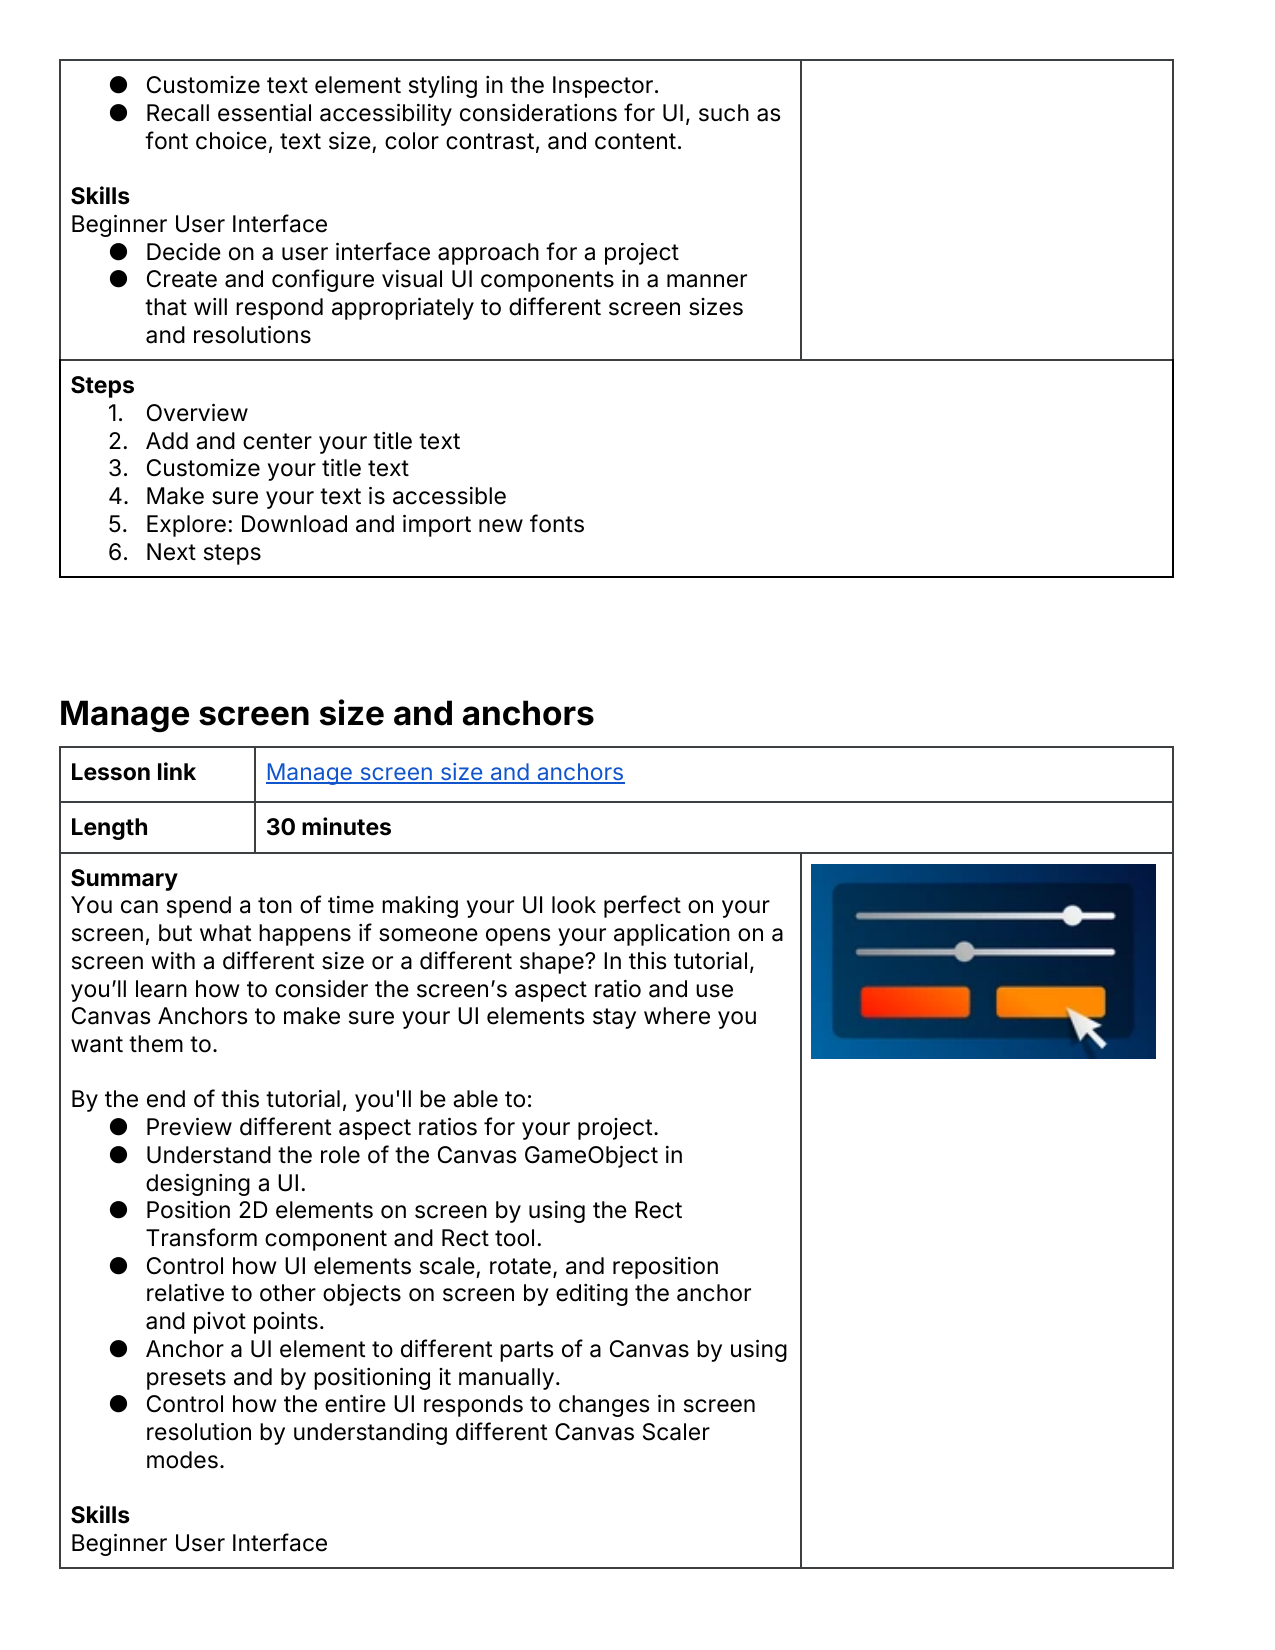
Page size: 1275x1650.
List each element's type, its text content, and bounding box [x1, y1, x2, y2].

table_header Lesson link [61, 748, 254, 801]
table_cell Steps Overview Add and center your title text Customize your title text Make sure your text is accessible Explore: Download and import new fonts Next steps [61, 361, 1172, 576]
table_cell Summary You can spend a ton of time making your UI look perfect on your screen, but what happens if someone opens your application on a screen with a different size or a different shape? In this tutorial, you’ll learn how to consider the screen’s aspect ratio and use Canvas Anchors to make sure your UI elements stay where you want them to. By the end of this tutorial, you'll be able to: Preview different aspect ratios for your project. Understand the role of the Canvas GameObject in designing a UI. Position 2D elements on screen by using the Rect Transform component and Rect tool. Control how UI elements scale, rotate, and reposition relative to other objects on screen by editing the anchor and pivot points. Anchor a UI element to different parts of a Canvas by using presets and by positioning it manually. Control how the entire UI responds to changes in screen resolution by understanding different Canvas Scaler modes. Skills Beginner User Interface Create and configure visual UI components in a manner that will respond appropriately to different screen sizes and resolutions [61, 854, 800, 1567]
table_header Manage screen size and anchors [256, 748, 1172, 801]
table_cell [802, 854, 1172, 1567]
subtitle Manage screen size and anchors [59, 693, 987, 733]
table_cell Length [61, 803, 254, 852]
picture [811, 864, 1156, 1059]
table_cell 30 minutes [256, 803, 1172, 852]
